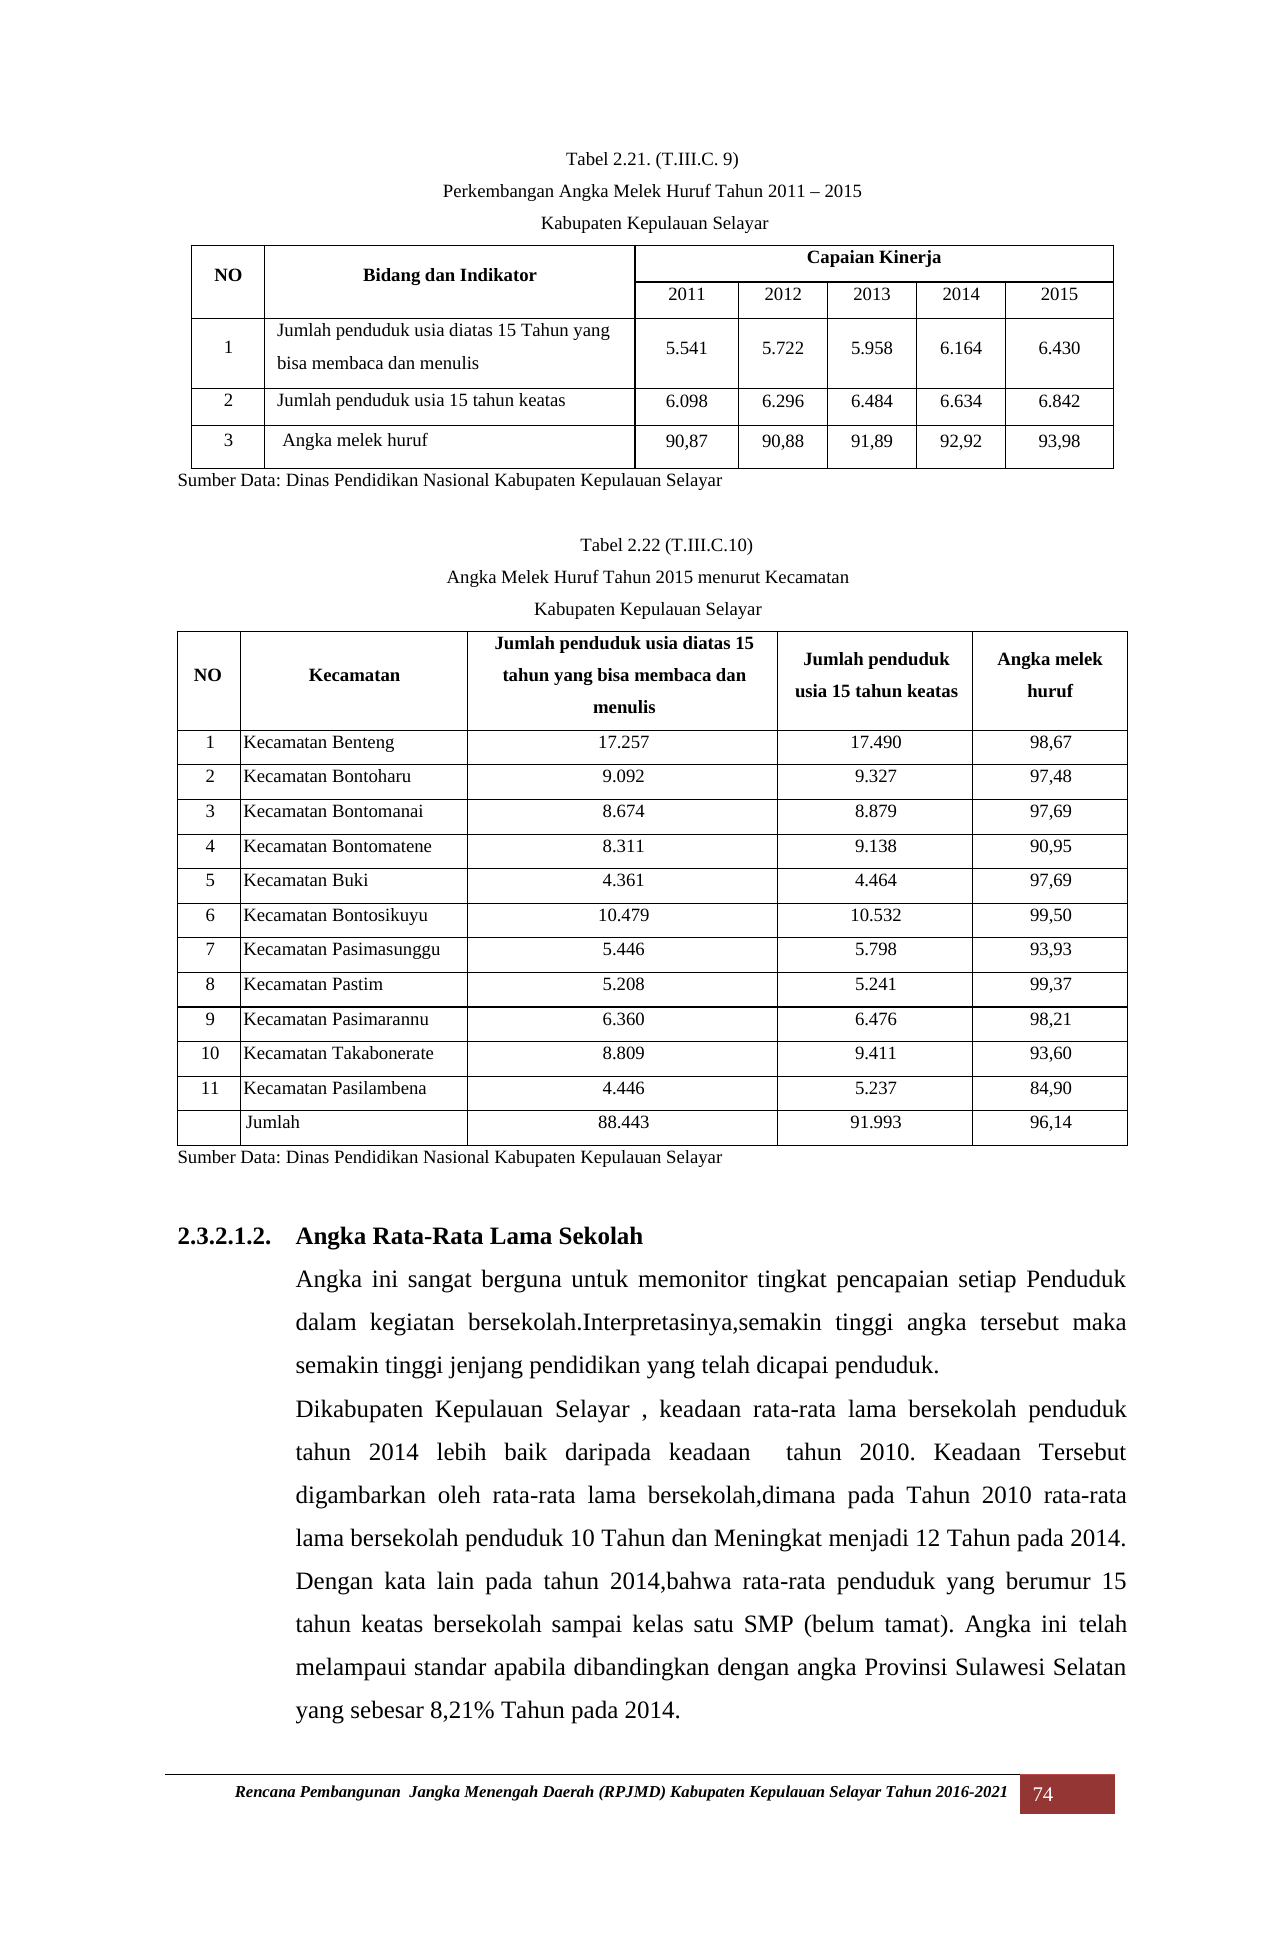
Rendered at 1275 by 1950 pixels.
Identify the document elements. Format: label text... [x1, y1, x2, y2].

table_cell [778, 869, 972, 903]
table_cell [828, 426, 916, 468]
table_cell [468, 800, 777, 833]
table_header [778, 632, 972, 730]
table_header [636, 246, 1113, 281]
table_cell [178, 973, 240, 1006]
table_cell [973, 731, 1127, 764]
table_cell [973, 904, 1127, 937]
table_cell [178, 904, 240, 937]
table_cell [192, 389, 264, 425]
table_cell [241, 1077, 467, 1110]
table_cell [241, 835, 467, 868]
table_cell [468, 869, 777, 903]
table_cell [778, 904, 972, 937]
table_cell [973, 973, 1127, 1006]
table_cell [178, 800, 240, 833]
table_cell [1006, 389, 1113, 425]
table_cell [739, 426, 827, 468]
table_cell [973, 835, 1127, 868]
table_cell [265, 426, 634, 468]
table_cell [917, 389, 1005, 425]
text Kabupaten Kepulauan Selayar [177, 598, 1118, 620]
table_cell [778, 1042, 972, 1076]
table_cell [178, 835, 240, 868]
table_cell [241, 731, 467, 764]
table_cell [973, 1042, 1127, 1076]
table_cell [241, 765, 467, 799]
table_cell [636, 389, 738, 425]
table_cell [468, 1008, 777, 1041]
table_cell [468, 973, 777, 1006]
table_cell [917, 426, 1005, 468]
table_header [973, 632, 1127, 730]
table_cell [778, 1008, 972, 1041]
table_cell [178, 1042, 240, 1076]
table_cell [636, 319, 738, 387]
text Tabel 2.22 (T.III.C.10) [215, 534, 1118, 555]
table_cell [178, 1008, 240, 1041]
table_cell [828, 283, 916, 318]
list Angka Rata-Rata Lama Sekolah [177, 1221, 1127, 1250]
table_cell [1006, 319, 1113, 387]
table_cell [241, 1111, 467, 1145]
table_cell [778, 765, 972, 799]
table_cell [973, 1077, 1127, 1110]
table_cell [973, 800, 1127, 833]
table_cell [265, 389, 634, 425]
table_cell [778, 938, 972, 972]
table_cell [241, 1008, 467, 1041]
text Dikabupaten Kepulauan Selayar , keadaan rata-rata lama bersekolah penduduk tahun 2014 lebih baik daripada keadaan tahun 2010. Keadaan Tersebut digambarkan oleh rata-rata lama bersekolah,dimana pada Tahun 2010 rata-rata lama bersekolah penduduk 10 Tahun dan Meningkat menjadi 12 Tahun pada 2014. Dengan kata lain pada tahun 2014,bahwa rata-rata penduduk yang berumur 15 tahun keatas bersekolah sampai kelas satu SMP (belum tamat). Angka ini telah melampaui standar apabila dibandingkan dengan angka Provinsi Sulawesi Selatan yang sebesar 8,21% Tahun pada 2014. [295, 1394, 1127, 1724]
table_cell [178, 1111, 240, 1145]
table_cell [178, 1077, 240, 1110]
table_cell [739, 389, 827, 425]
text Angka ini sangat berguna untuk memonitor tingkat pencapaian setiap Penduduk dalam kegiatan bersekolah.Interpretasinya,semakin tinggi angka tersebut maka semakin tinggi jenjang pendidikan yang telah dicapai penduduk. [295, 1264, 1127, 1379]
text Sumber Data: Dinas Pendidikan Nasional Kabupaten Kepulauan Selayar [177, 1146, 1127, 1167]
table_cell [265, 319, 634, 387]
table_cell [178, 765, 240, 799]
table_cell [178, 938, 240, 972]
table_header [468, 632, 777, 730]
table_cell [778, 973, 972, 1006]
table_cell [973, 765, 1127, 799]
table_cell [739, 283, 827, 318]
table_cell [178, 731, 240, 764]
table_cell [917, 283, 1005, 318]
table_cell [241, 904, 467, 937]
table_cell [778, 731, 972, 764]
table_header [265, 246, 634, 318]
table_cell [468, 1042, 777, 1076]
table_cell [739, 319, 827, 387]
text Angka Melek Huruf Tahun 2015 menurut Kecamatan [177, 566, 1118, 587]
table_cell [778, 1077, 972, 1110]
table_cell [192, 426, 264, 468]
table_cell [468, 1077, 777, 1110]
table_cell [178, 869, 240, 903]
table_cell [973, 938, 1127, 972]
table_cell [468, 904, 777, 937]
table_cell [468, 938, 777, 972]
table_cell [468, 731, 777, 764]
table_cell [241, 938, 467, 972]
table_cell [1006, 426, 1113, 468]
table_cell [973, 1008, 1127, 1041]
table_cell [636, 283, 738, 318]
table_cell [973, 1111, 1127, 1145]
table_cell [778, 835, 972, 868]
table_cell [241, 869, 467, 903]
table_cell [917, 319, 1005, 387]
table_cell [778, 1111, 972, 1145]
text Perkembangan Angka Melek Huruf Tahun 2011 – 2015 [177, 180, 1127, 202]
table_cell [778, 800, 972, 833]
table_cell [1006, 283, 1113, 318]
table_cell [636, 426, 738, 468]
text Sumber Data: Dinas Pendidikan Nasional Kabupaten Kepulauan Selayar [177, 469, 1127, 491]
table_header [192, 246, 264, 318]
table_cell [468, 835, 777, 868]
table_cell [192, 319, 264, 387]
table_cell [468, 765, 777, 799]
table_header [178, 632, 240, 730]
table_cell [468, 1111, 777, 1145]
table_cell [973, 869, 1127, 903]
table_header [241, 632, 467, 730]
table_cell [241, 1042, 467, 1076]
text Kabupaten Kepulauan Selayar [177, 212, 1127, 234]
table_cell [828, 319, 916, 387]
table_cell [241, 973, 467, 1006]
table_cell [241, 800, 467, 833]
text Tabel 2.21. (T.III.C. 9) [177, 148, 1127, 169]
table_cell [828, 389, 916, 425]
